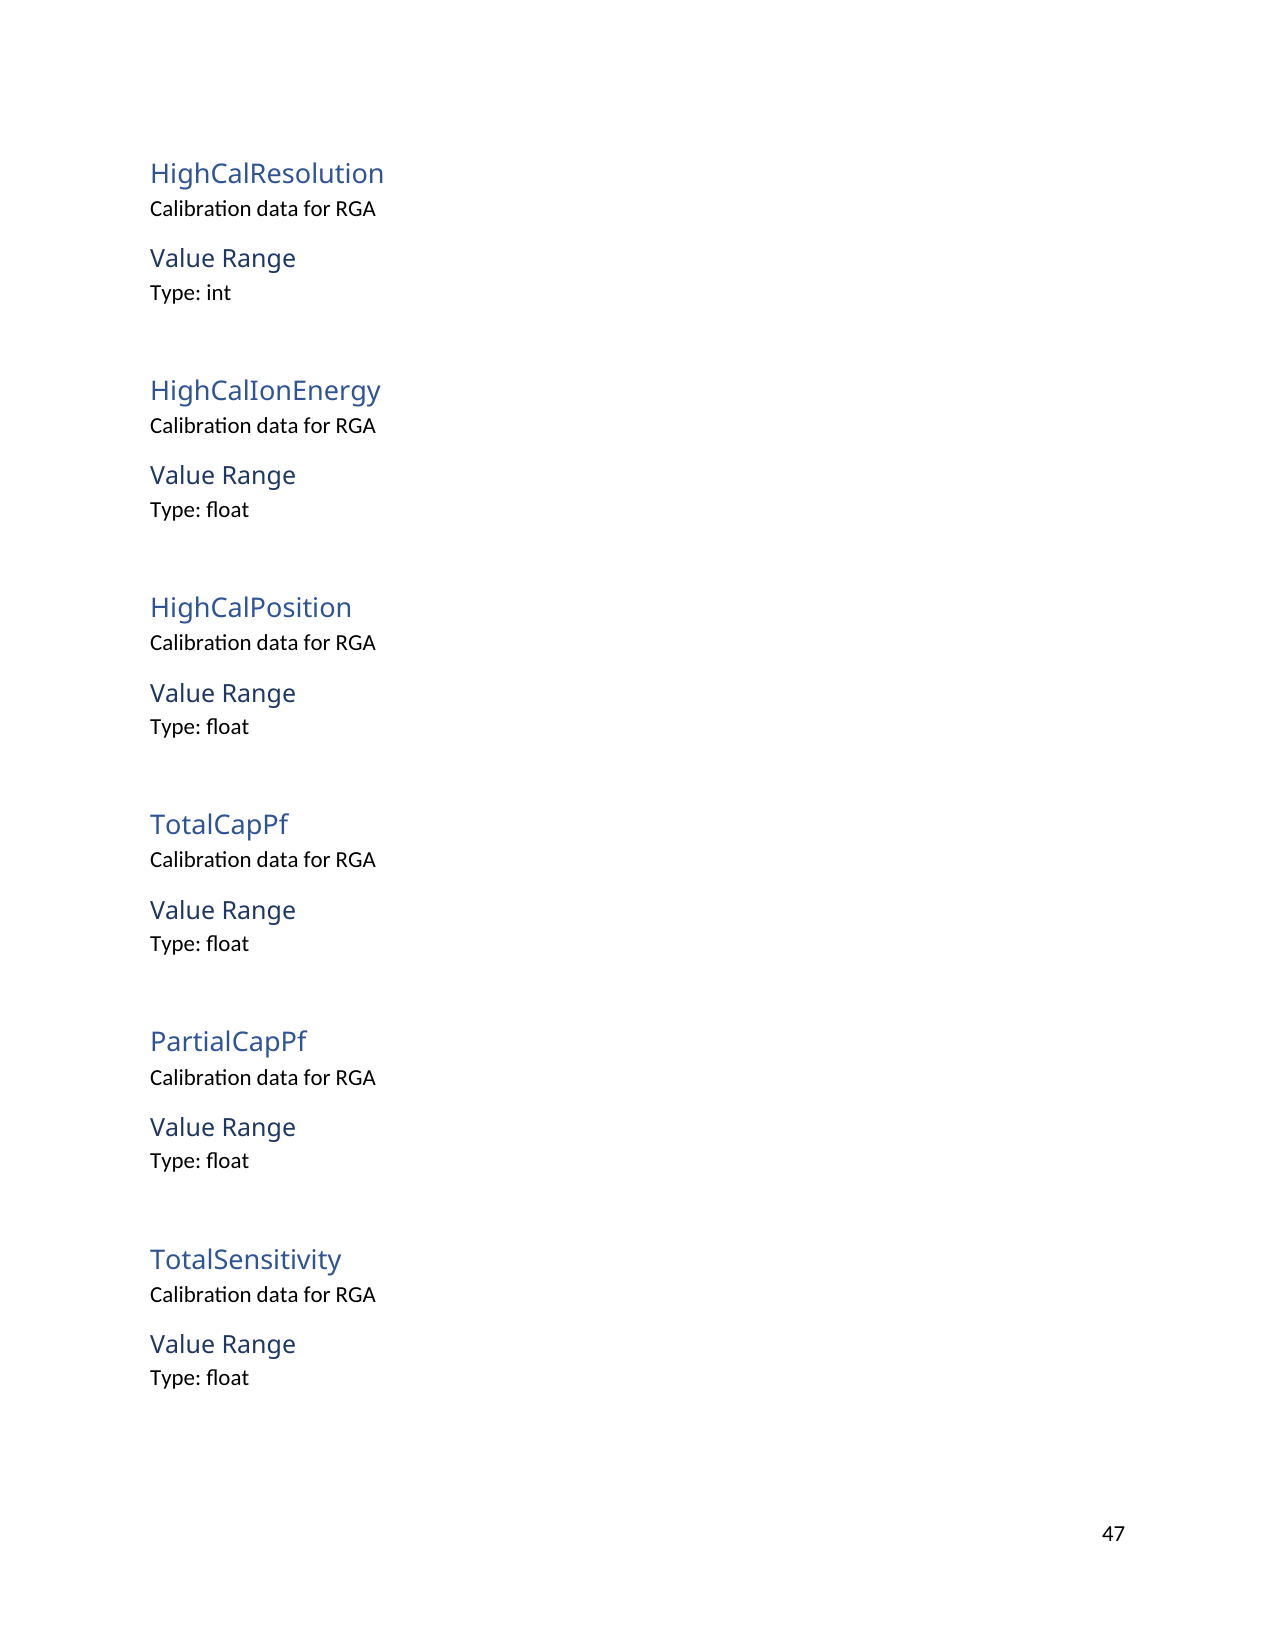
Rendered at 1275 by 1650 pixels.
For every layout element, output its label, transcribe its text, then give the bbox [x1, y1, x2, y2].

subtitle Value Range [150, 892, 1125, 926]
text Calibration data for RGA [150, 411, 1125, 439]
text Calibration data for RGA [150, 194, 1125, 222]
text Calibration data for RGA [150, 628, 1125, 656]
subtitle PartialCapPf [150, 1023, 1125, 1060]
text Calibration data for RGA [150, 846, 1125, 873]
subtitle HighCalPosition [150, 588, 1125, 625]
text Type: float [150, 929, 1125, 957]
subtitle TotalCapPf [150, 806, 1125, 843]
subtitle HighCalResolution [150, 154, 1125, 191]
text Calibration data for RGA [150, 1063, 1125, 1091]
text Type: float [150, 1363, 1125, 1392]
subtitle Value Range [150, 675, 1125, 709]
subtitle Value Range [150, 1327, 1125, 1361]
text Type: int [150, 278, 1125, 306]
text Type: float [150, 495, 1125, 523]
text Type: float [150, 712, 1125, 740]
text Type: float [150, 1146, 1125, 1174]
text Calibration data for RGA [150, 1280, 1125, 1308]
subtitle HighCalIonEnergy [150, 371, 1125, 408]
subtitle Value Range [150, 458, 1125, 492]
subtitle Value Range [150, 1109, 1125, 1144]
subtitle TotalSensitivity [150, 1240, 1125, 1277]
subtitle Value Range [150, 241, 1125, 275]
